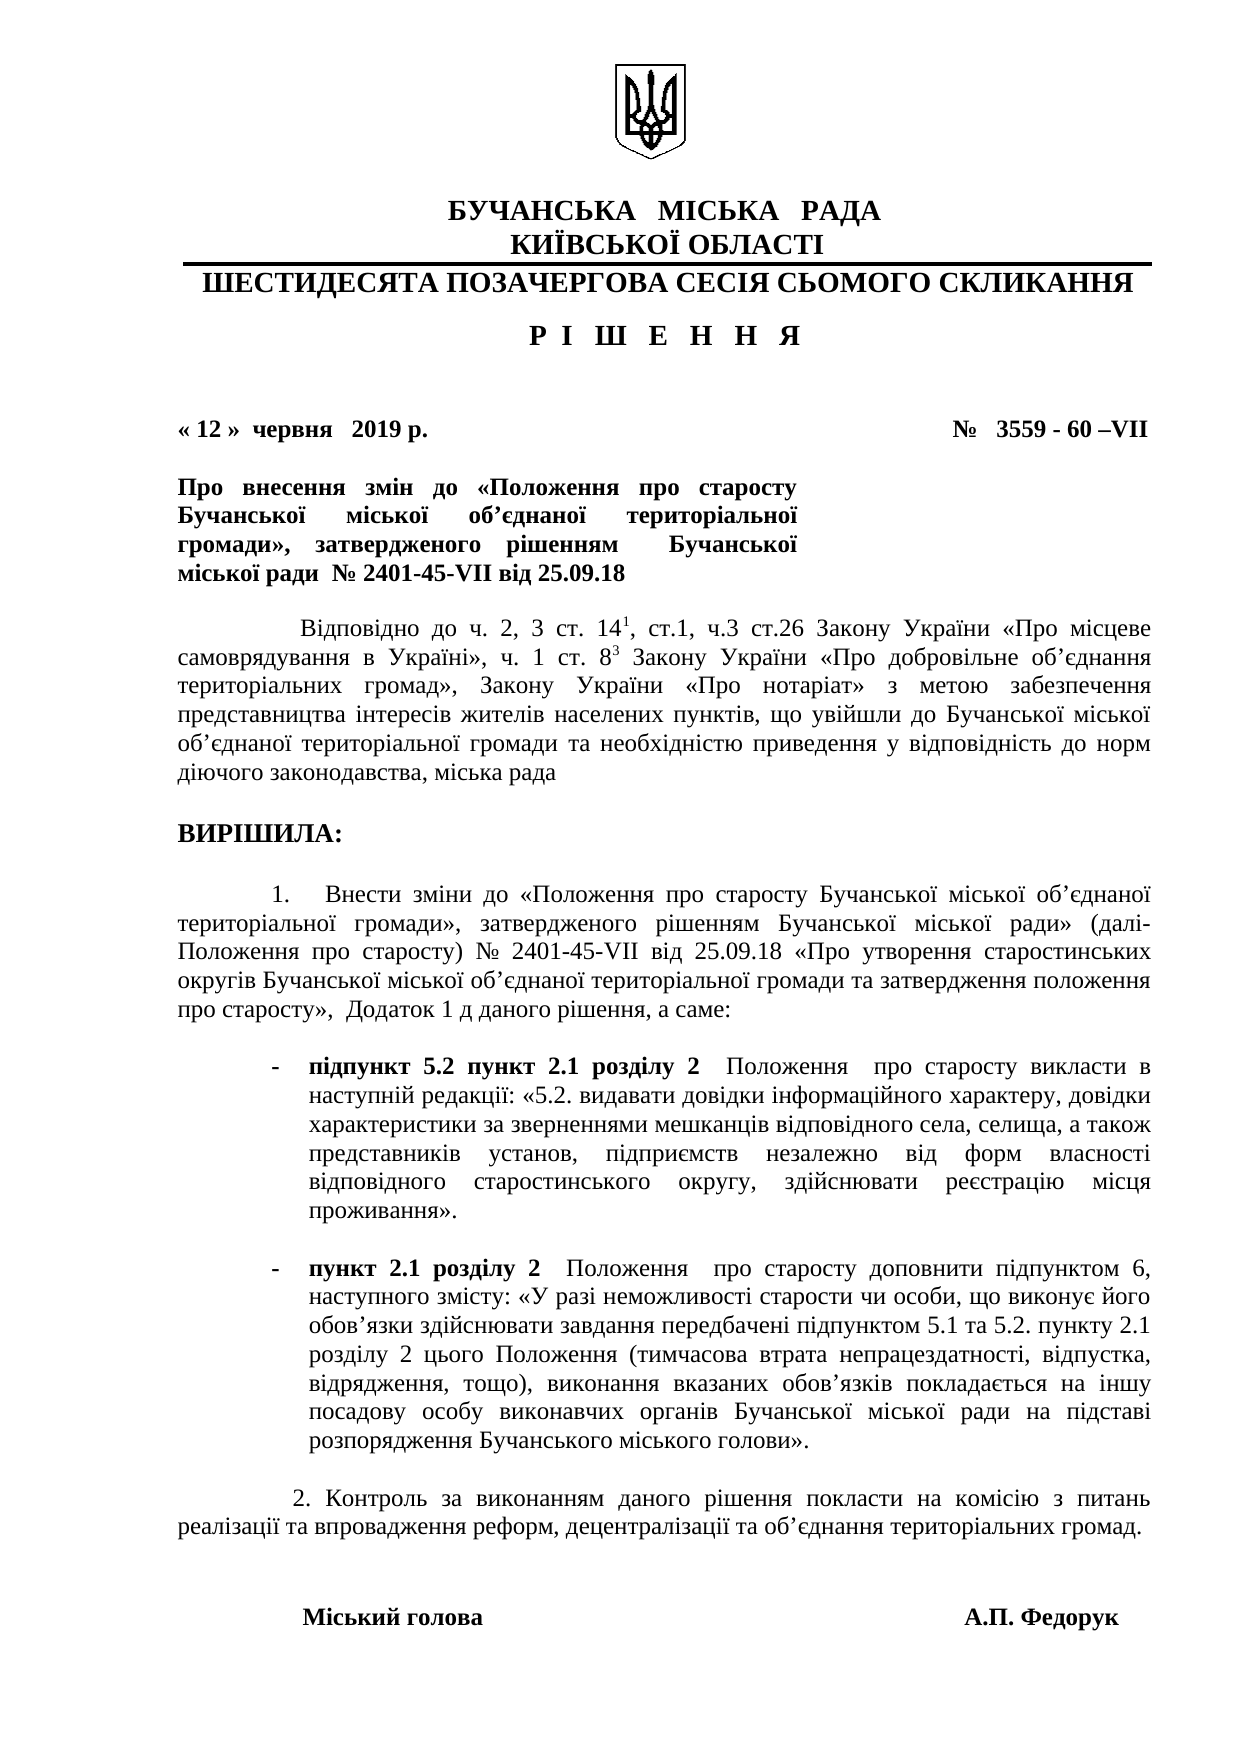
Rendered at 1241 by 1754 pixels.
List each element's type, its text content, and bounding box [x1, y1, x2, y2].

text Р І Ш Е Н Н Я [177, 318, 1152, 352]
subtitle КИЇВСЬКОЇ ОБЛАСТІ [183, 227, 1152, 262]
text Відповідно до ч. 2, 3 ст. 141, ст.1, ч.3 ст.26 Закону України «Про місцеве самоврядування в Україні», ч. 1 ст. 83 Закону України «Про добровільне об’єднання територіальних громад», Закону України «Про нотаріат» з метою забезпечення представництва інтересів жителів населених пунктів, що увійшли до Бучанської міської об’єднаної територіальної громади та необхідністю приведення у відповідність до норм діючого законодавства, міська рада [177, 728, 1152, 786]
text Міський голова А.П. Федорук [177, 1602, 1152, 1631]
text БУЧАНСЬКА МІСЬКА РАДА [177, 193, 1152, 227]
list підпункт 5.2 пункт 2.1 розділу 2 Положення про старосту викласти в наступній редакції: «5.2. видавати довідки інформаційного характеру, довідки характеристики за зверненнями мешканців відповідного села, селища, а також представників установ, підприємств незалежно від форм власності відповідного старостинського округу, здійснювати реєстрацію місця проживання». [271, 1051, 1152, 1224]
text Відповідно до ч. 2, 3 ст. 141, ст.1, ч.3 ст.26 Закону України «Про місцеве самоврядування в Україні», ч. 1 ст. 83 Закону України «Про добровільне об’єднання територіальних громад», Закону України «Про нотаріат» з метою забезпечення представництва інтересів жителів населених пунктів, що увійшли до Бучанської міської об’єднаної територіальної громади та необхідністю приведення у відповідність до норм діючого законодавства, міська рада [177, 613, 1152, 699]
list пункт 2.1 розділу 2 Положення про старосту доповнити підпунктом 6, наступного змісту: «У разі неможливості старости чи особи, що виконує його обов’язки здійснювати завдання передбачені підпунктом 5.1 та 5.2. пункту 2.1 розділу 2 цього Положення (тимчасова втрата непрацездатності, відпустка, відрядження, тощо), виконання вказаних обов’язків покладається на іншу посадову особу виконавчих органів Бучанської міської ради на підставі розпорядження Бучанського міського голови». [271, 1253, 1152, 1454]
list 2. Контроль за виконанням даного рішення покласти на комісію з питань реалізації та впровадження реформ, децентралізації та об’єднання територіальних громад. [177, 1483, 1152, 1540]
list Внести зміни до «Положення про старосту Бучанської міської об’єднаної територіальної громади», затвердженого рішенням Бучанської міської ради» (далі- Положення про старосту) № 2401-45-VІI від 25.09.18 «Про утворення старостинських округів Бучанської міської об’єднаної територіальної громади та затвердження положення про старосту», Додаток 1 д даного рішення, а саме: [177, 879, 1152, 1023]
subtitle « 12 » червня 2019 р. № 3559 - 60 –VІI [177, 414, 1152, 443]
text ШЕСТИДЕСЯТА ПОЗАЧЕРГОВА СЕСІЯ СЬОМОГО СКЛИКАННЯ [177, 266, 1152, 299]
text Про внесення змін до «Положення про старосту Бучанської міської об’єднаної територіальної громади», затвердженого рішенням Бучанської міської ради № 2401-45-VІI від 25.09.18 [177, 472, 797, 587]
text ВИРІШИЛА: [177, 817, 1152, 848]
